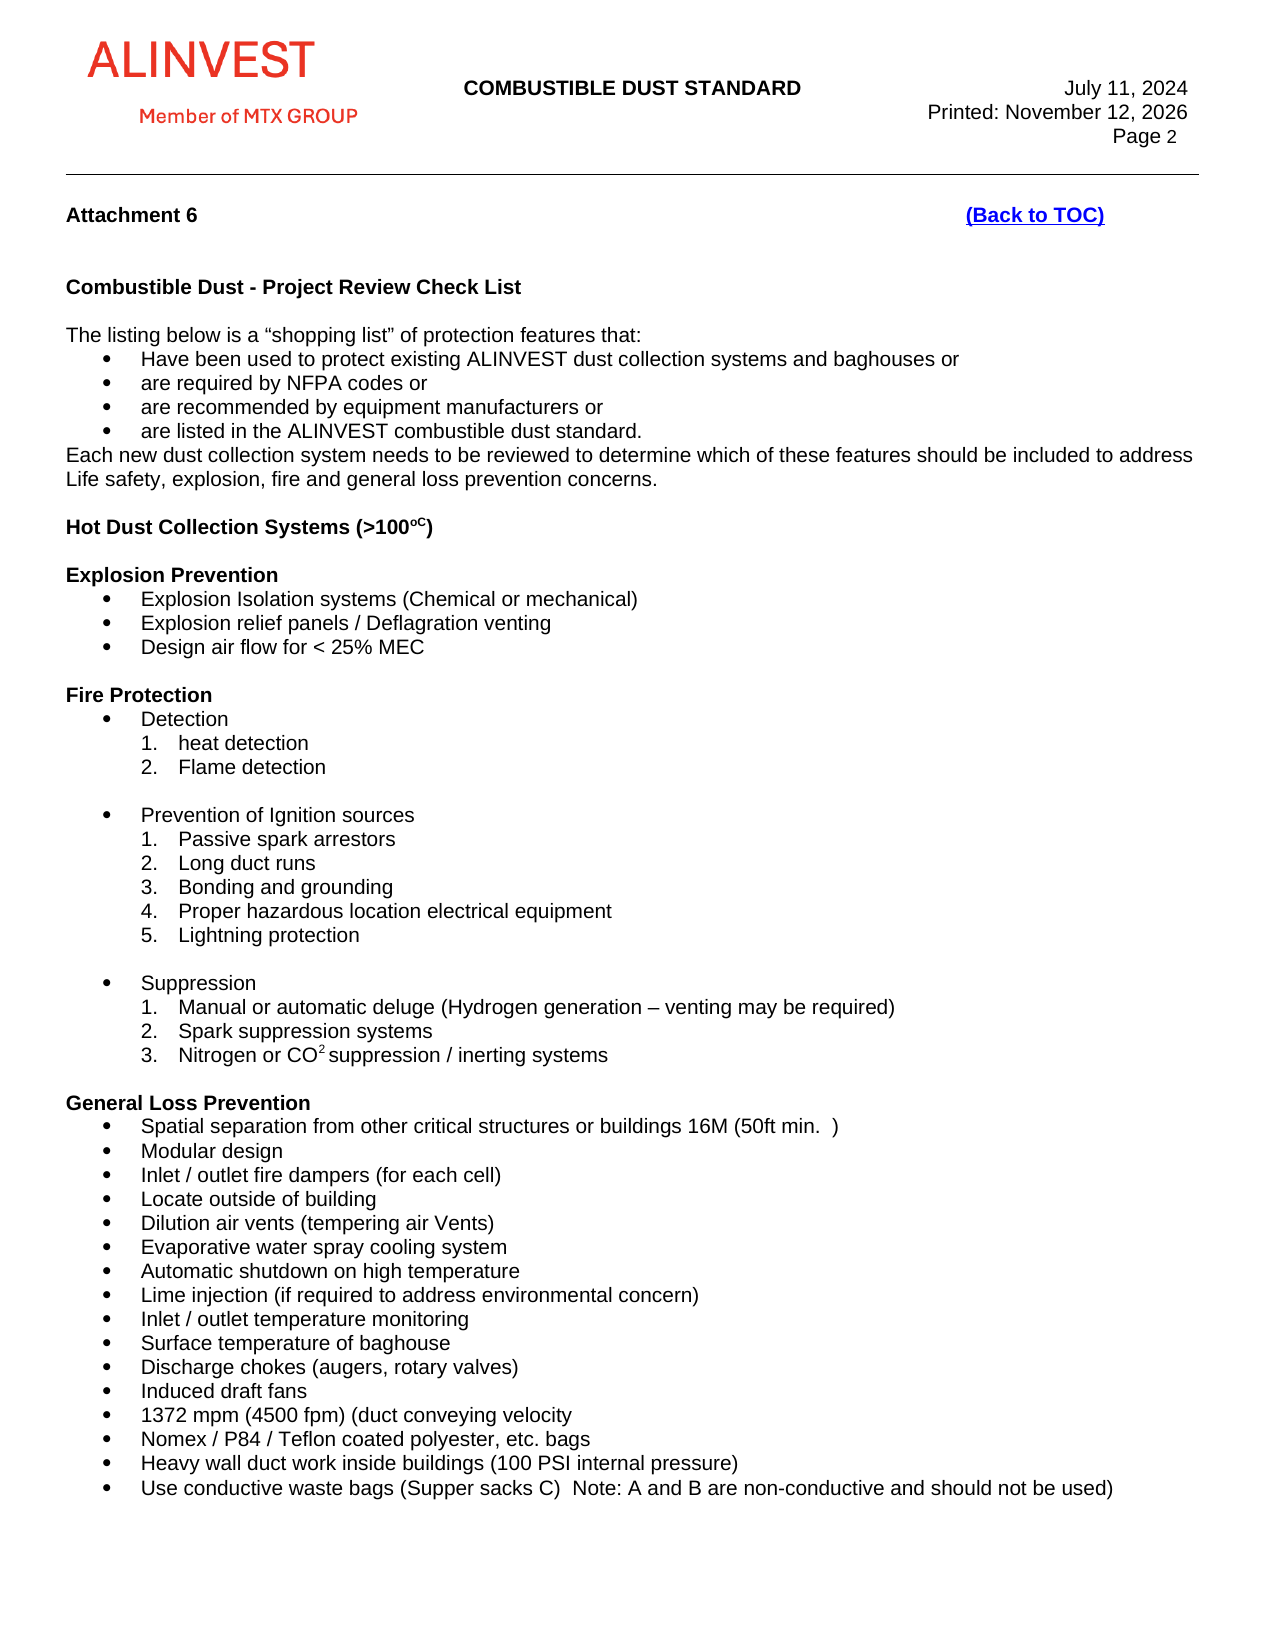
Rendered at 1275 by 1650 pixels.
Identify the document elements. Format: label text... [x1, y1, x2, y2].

list are required by NFPA codes or [103, 371, 1200, 395]
list Locate outside of building [103, 1187, 1200, 1211]
list Inlet / outlet temperature monitoring [103, 1307, 1200, 1331]
list Discharge chokes (augers, rotary valves) [103, 1355, 1200, 1379]
list Have been used to protect existing ALINVEST dust collection systems and baghouses or [103, 347, 1200, 371]
list Bonding and grounding [141, 875, 1200, 899]
list Explosion Isolation systems (Chemical or mechanical) [103, 587, 1200, 611]
list are recommended by equipment manufacturers or [103, 395, 1200, 419]
list Modular design [103, 1138, 1200, 1162]
list Detection [103, 707, 1200, 731]
list Automatic shutdown on high temperature [103, 1259, 1200, 1283]
text General Loss Prevention [66, 1090, 1200, 1114]
text The listing below is a “shopping list” of protection features that: [66, 323, 1200, 347]
list Spatial separation from other critical structures or buildings 16M (50ft min. ) [103, 1114, 1200, 1138]
list Explosion relief panels / Deflagration venting [103, 611, 1200, 635]
text Attachment 6 (Back to TOC) [66, 203, 1200, 227]
list Use conductive waste bags (Supper sacks C) Note: A and B are non-conductive and should not be used) [103, 1475, 1200, 1499]
list Lightning protection [141, 923, 1200, 947]
text Fire Protection [66, 683, 1200, 707]
list Induced draft fans [103, 1379, 1200, 1403]
text Combustible Dust - Project Review Check List [66, 275, 1200, 299]
list Design air flow for < 25% MEC [103, 635, 1200, 659]
list Surface temperature of baghouse [103, 1331, 1200, 1355]
list Spark suppression systems [141, 1018, 1200, 1042]
picture [76, 28, 367, 134]
list Manual or automatic deluge (Hydrogen generation – venting may be required) [141, 994, 1200, 1018]
list are listed in the ALINVEST combustible dust standard. [103, 419, 1200, 443]
list heat detection [141, 731, 1200, 755]
list Evaporative water spray cooling system [103, 1235, 1200, 1259]
list Proper hazardous location electrical equipment [141, 899, 1200, 923]
list Flame detection [141, 755, 1200, 779]
list Nomex / P84 / Teflon coated polyester, etc. bags [103, 1427, 1200, 1451]
list 1372 mpm (4500 fpm) (duct conveying velocity [103, 1403, 1200, 1427]
list Nitrogen or CO2 suppression / inerting systems [141, 1042, 1200, 1066]
list Dilution air vents (tempering air Vents) [103, 1211, 1200, 1235]
list Lime injection (if required to address environmental concern) [103, 1283, 1200, 1307]
list Inlet / outlet fire dampers (for each cell) [103, 1162, 1200, 1187]
list Passive spark arrestors [141, 827, 1200, 851]
list Long duct runs [141, 851, 1200, 875]
list Suppression [103, 971, 1200, 994]
text Explosion Prevention [66, 563, 1200, 587]
list Prevention of Ignition sources [103, 803, 1200, 827]
text Each new dust collection system needs to be reviewed to determine which of these features should be included to address Life safety, explosion, fire and general loss prevention concerns. [66, 443, 1200, 491]
list Heavy wall duct work inside buildings (100 PSI internal pressure) [103, 1451, 1200, 1475]
text Hot Dust Collection Systems (>100oC) [66, 515, 1200, 539]
